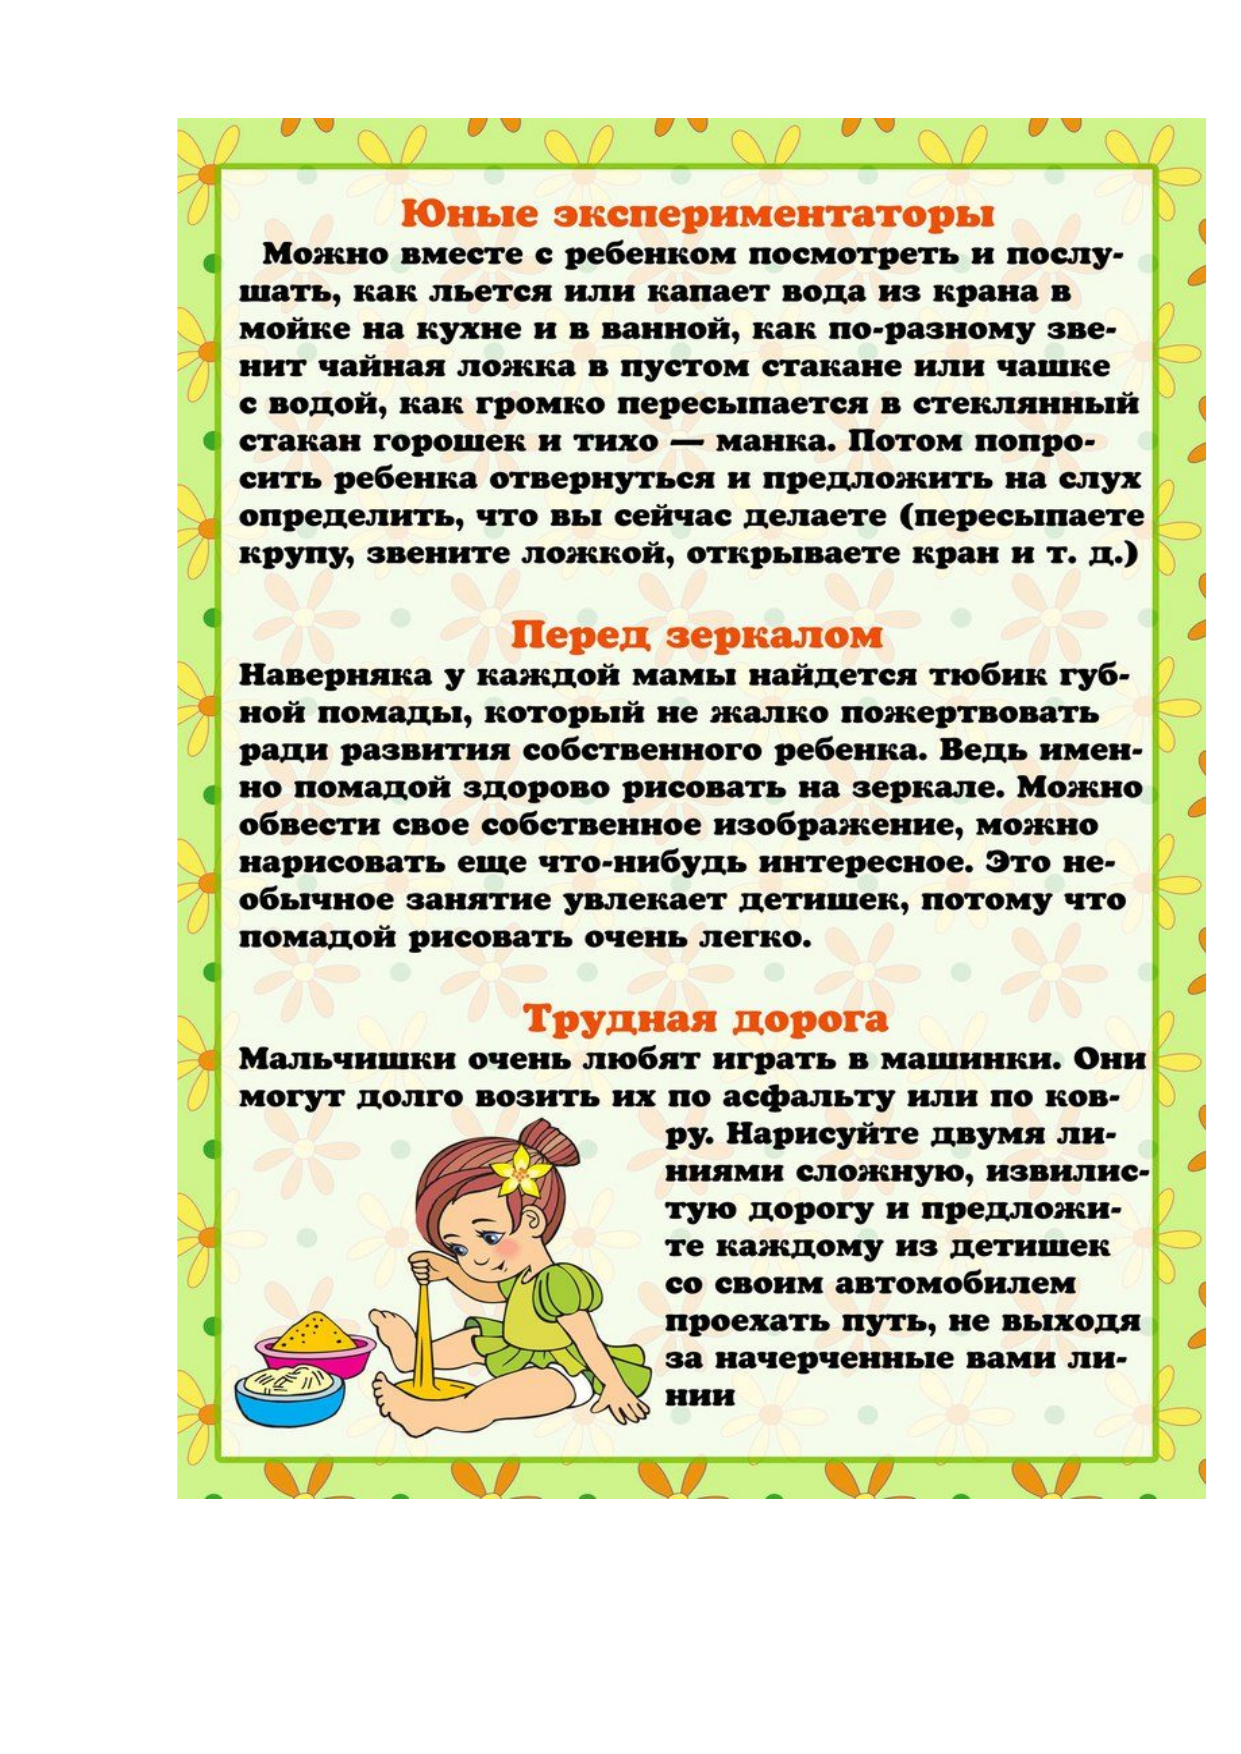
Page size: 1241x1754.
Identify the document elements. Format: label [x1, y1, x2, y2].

picture [177, 118, 1207, 1499]
